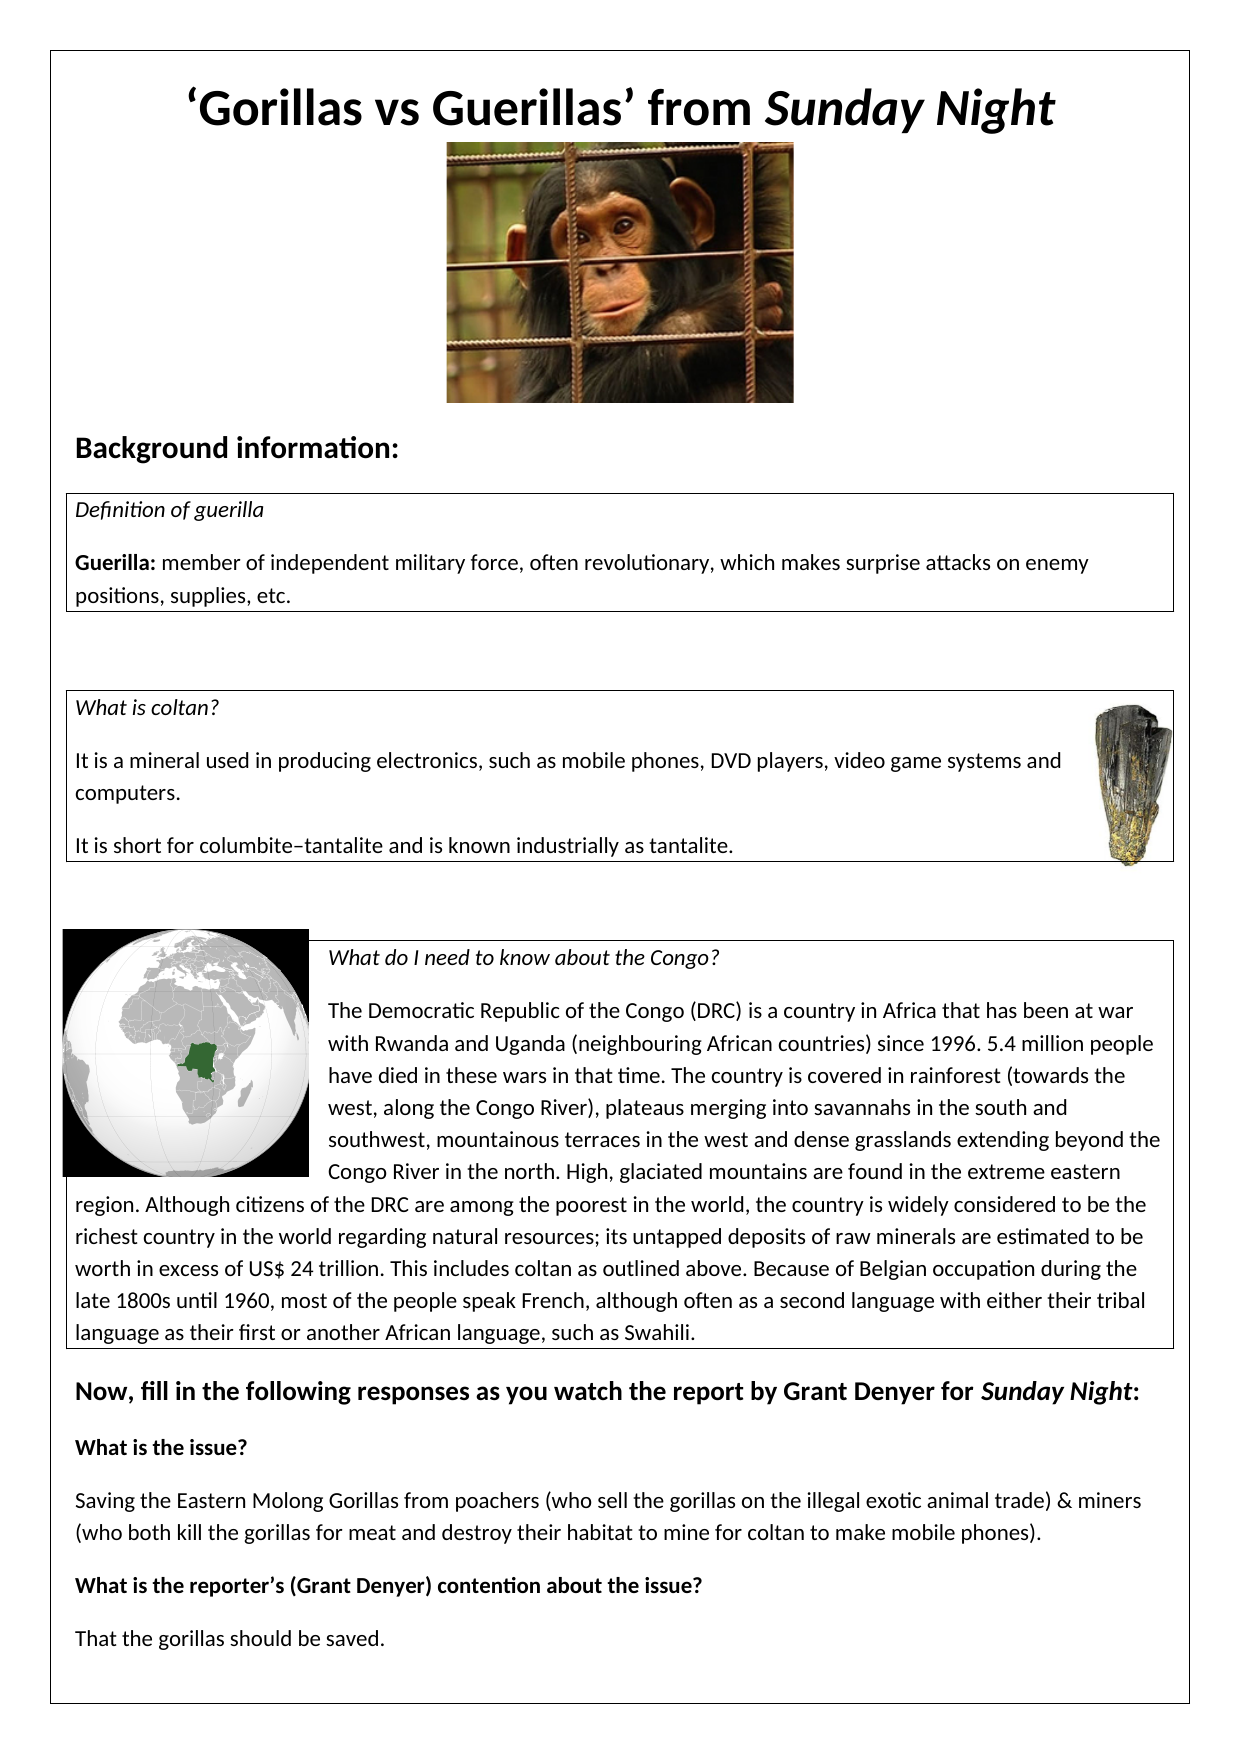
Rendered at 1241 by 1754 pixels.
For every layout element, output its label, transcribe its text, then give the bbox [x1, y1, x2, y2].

text Now, fill in the following responses as you watch the report by Grant Denyer for Sunday Night: [75, 1374, 1165, 1408]
text What is the reporter’s (Grant Denyer) contention about the issue? [75, 1572, 1165, 1599]
picture [1078, 690, 1189, 877]
text Definition of guerilla [67, 494, 1173, 523]
picture [1078, 806, 1173, 828]
text Guerilla: member of independent military force, often revolutionary, which makes surprise attacks on enemy positions, supplies, etc. [67, 545, 1173, 611]
text That the gorillas should be saved. [75, 1624, 1165, 1653]
text What is the issue? [75, 1433, 1165, 1461]
text The Democratic Republic of the Congo (DRC) is a country in Africa that has been at war with Rwanda and Uganda (neighbouring African countries) since 1996. 5.4 million people have died in these wars in that time. The country is covered in rainforest (towards the west, along the Congo River), plateaus merging into savannahs in the south and southwest, mountainous terraces in the west and dense grasslands extending beyond the Congo River in the north. High, glaciated mountains are found in the extreme eastern region. Although citizens of the DRC are among the poorest in the world, the country is widely considered to be the richest country in the world regarding natural resources; its untapped deposits of raw minerals are estimated to be worth in excess of US$ 24 trillion. This includes coltan as outlined above. Because of Belgian occupation during the late 1800s until 1960, most of the people speak French, although often as a second language with either their tribal language as their first or another African language, such as Swahili. [67, 993, 1173, 1348]
text Saving the Eastern Molong Gorillas from poachers (who sell the gorillas on the illegal exotic animal trade) & miners (who both kill the gorillas for meat and destroy their habitat to mine for coltan to make mobile phones). [75, 1486, 1165, 1547]
text It is short for columbite–tantalite and is known industrially as tantalite. [67, 828, 1173, 861]
picture [62, 929, 309, 1177]
text What is coltan? [67, 691, 1173, 721]
text Background information: [75, 428, 1165, 466]
text It is a mineral used in producing electronics, such as mobile phones, DVD players, video game systems and computers. [67, 743, 1173, 806]
picture [446, 142, 794, 403]
text What do I need to know about the Congo? [309, 941, 1173, 972]
picture [1078, 721, 1173, 743]
